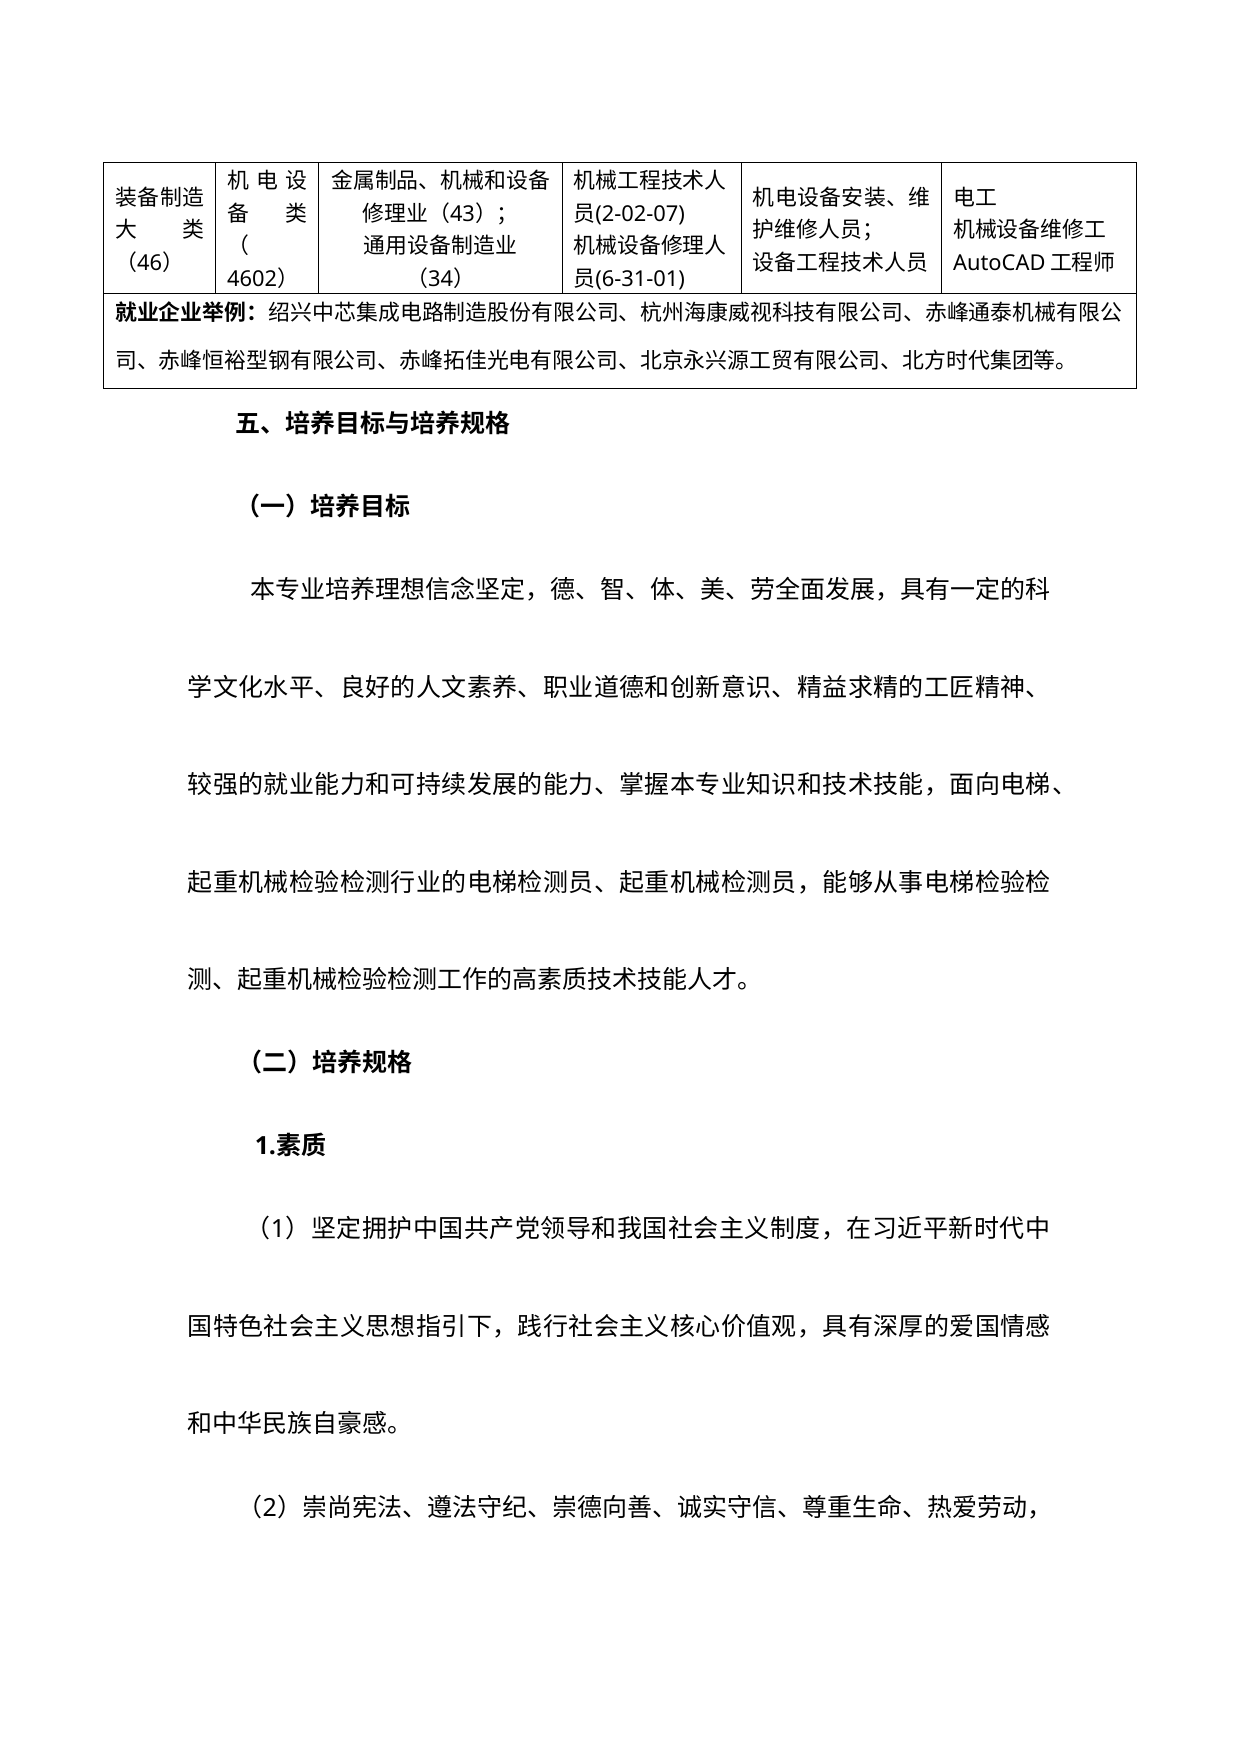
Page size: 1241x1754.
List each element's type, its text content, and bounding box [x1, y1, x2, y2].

table_cell 机电设备类（4602） [216, 163, 318, 293]
table_cell 就业企业举例：绍兴中芯集成电路制造股份有限公司、杭州海康威视科技有限公司、赤峰通泰机械有限公司、赤峰恒裕型钢有限公司、赤峰拓佳光电有限公司、北京永兴源工贸有限公司、北方时代集团等。 [104, 294, 1136, 388]
table_cell 电工 机械设备维修工 AutoCAD工程师 [942, 163, 1136, 293]
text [187, 1473, 1053, 1538]
text （一）培养目标 [185, 472, 1053, 537]
text （二）培养规格 [187, 1028, 1053, 1093]
table_cell 金属制品、机械和设备修理业（43）； 通用设备制造业（34） [319, 163, 562, 293]
table_cell 机电设备安装、维护维修人员； 设备工程技术人员 [742, 163, 941, 293]
text 五、培养目标与培养规格 [185, 389, 1053, 454]
table_cell 装备制造大类（46） [104, 163, 215, 293]
table_cell 机械工程技术人员(2-02-07) 机械设备修理人员(6-31-01) [563, 163, 741, 293]
text 本专业培养理想信念坚定，德、智、体、美、劳全面发展，具有一定的科学文化水平、良好的人文素养、职业道德和创新意识、精益求精的工匠精神、较强的就业能力和可持续发展的能力、掌握本专业知识和技术技能，面向电梯、起重机械检验检测行业的电梯检测员、起重机械检测员，能够从事电梯检验检测、起重机械检验检测工作的高素质技术技能人才。 [187, 555, 1053, 1010]
text （1）坚定拥护中国共产党领导和我国社会主义制度，在习近平新时代中国特色社会主义思想指引下，践行社会主义核心价值观，具有深厚的爱国情感和中华民族自豪感。 [187, 1194, 1053, 1454]
text 1.素质 [187, 1111, 1053, 1176]
